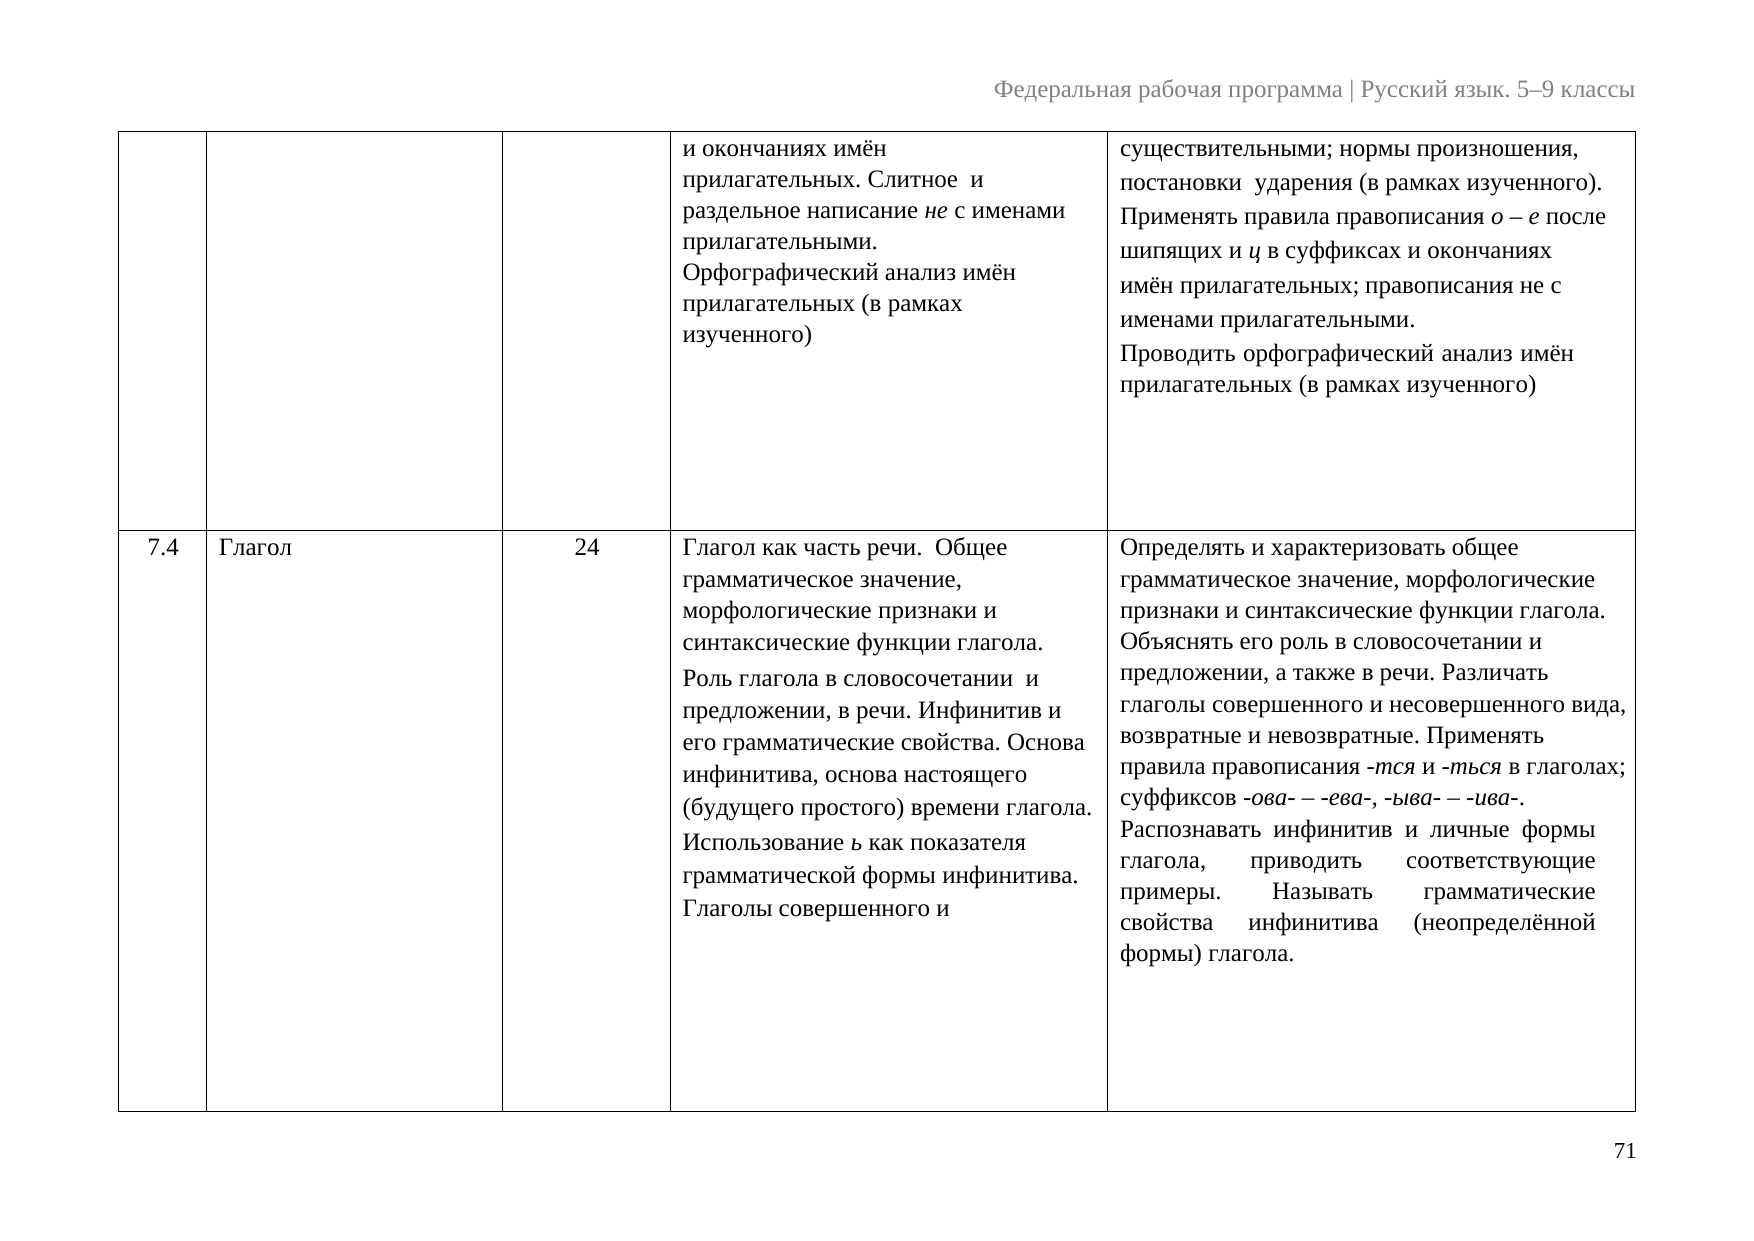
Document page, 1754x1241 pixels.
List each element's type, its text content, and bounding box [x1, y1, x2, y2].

table_header [503, 132, 670, 530]
table_header [119, 132, 206, 530]
table_cell Глагол [207, 531, 502, 1111]
table_header [207, 132, 502, 530]
table_header существительными; нормы произношения, постановки ударения (в рамках изученного). Применять правила правописания о – е после шипящих и ц в суффиксах и окончаниях имён прилагательных; правописания не с именами прилагательными. Проводить орфографический анализ имён прилагательных (в рамках изученного) [1108, 132, 1635, 530]
table_cell Определять и характеризовать общее грамматическое значение, морфологические признаки и синтаксические функции глагола. Объяснять его роль в словосочетании и предложении, а также в речи. Различать глаголы совершенного и несовершенного вида, возвратные и невозвратные. Применять правила правописания -тся и -ться в глаголах; суффиксов -ова- – -ева-, -ыва- – -ива-. Распознавать инфинитив и личные формы глагола, приводить соответствующие примеры. Называть грамматические свойства инфинитива (неопределённой формы) глагола. [1108, 531, 1635, 1111]
table_cell 7.4 [119, 531, 206, 1111]
table_header и окончаниях имён прилагательных. Слитное и раздельное написание не с именами прилагательными. Орфографический анализ имён прилагательных (в рамках изученного) [671, 132, 1107, 530]
table_cell 24 [503, 531, 670, 1111]
table_cell Глагол как часть речи. Общее грамматическое значение, морфологические признаки и синтаксические функции глагола. Роль глагола в словосочетании и предложении, в речи. Инфинитив и его грамматические свойства. Основа инфинитива, основа настоящего (будущего простого) времени глагола. Использование ь как показателя грамматической формы инфинитива. Глаголы совершенного и [671, 531, 1107, 1111]
